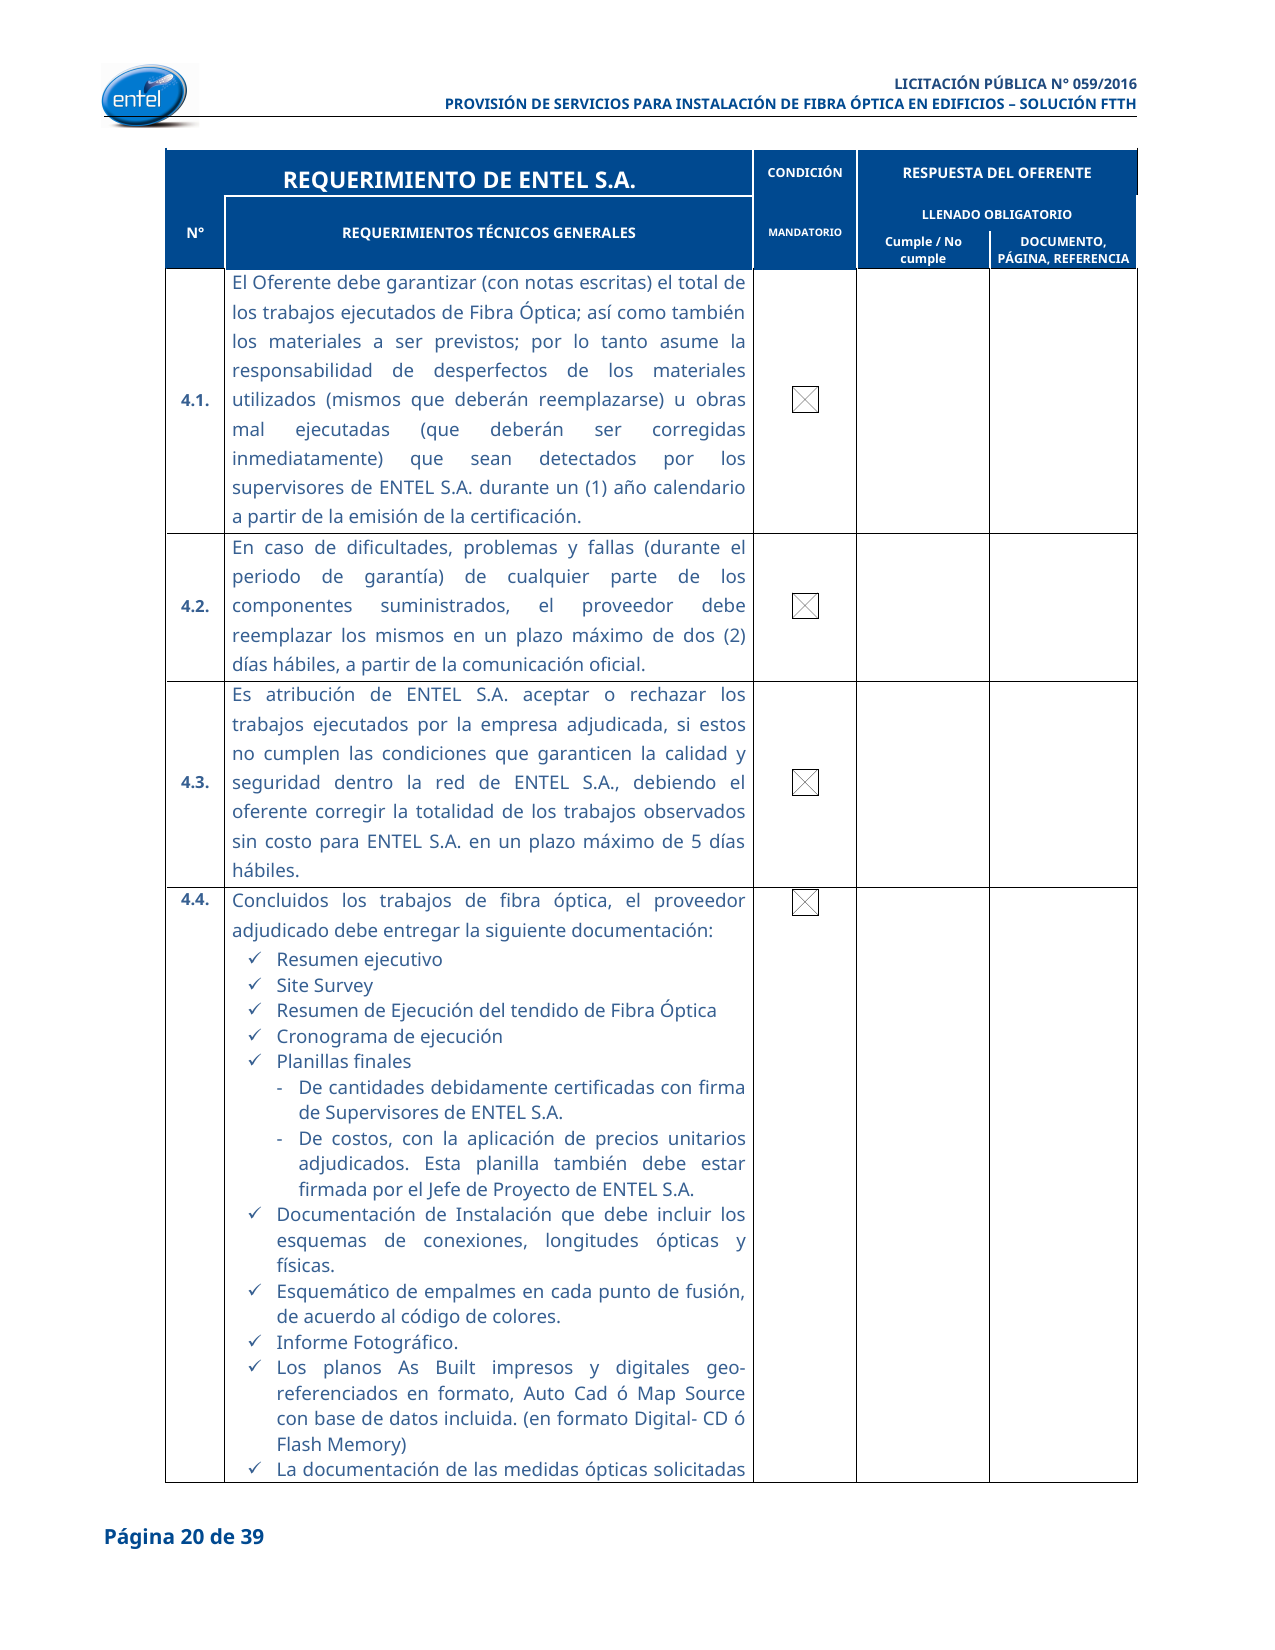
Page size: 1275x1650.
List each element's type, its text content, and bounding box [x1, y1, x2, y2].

table_cell El Oferente debe garantizar (con notas escritas) el total de los trabajos ejecutados de Fibra Óptica; así como también los materiales a ser previstos; por lo tanto asume la responsabilidad de desperfectos de los materiales utilizados (mismos que deberán reemplazarse) u obras mal ejecutadas (que deberán ser corregidas inmediatamente) que sean detectados por los supervisores de ENTEL S.A. durante un (1) año calendario a partir de la emisión de la certificación. [225, 270, 753, 533]
table_cell 4.1. [166, 269, 224, 533]
table_cell [754, 888, 856, 1482]
table_cell 4.3. [166, 681, 224, 887]
table_cell [990, 269, 1137, 533]
table_cell [754, 682, 856, 887]
table_cell En caso de dificultades, problemas y fallas (durante el periodo de garantía) de cualquier parte de los componentes suministrados, el proveedor debe reemplazar los mismos en un plazo máximo de dos (2) días hábiles, a partir de la comunicación oficial. [225, 534, 753, 681]
table_cell 4.4. [166, 887, 224, 1482]
table_cell 4.2. [166, 533, 224, 681]
table_cell REQUERIMIENTOS TÉCNICOS GENERALES [226, 197, 752, 268]
table_cell [857, 888, 989, 1482]
table_cell N° [167, 197, 224, 268]
table_cell LLENADO OBLIGATORIO [858, 195, 1136, 231]
table_cell [754, 534, 856, 681]
table_cell MANDATORIO [754, 195, 856, 268]
table_cell [857, 534, 989, 681]
table_cell [990, 534, 1137, 681]
table_header CONDICIÓN [754, 150, 856, 195]
picture [101, 63, 200, 128]
table_cell [754, 270, 856, 533]
table_header REQUERIMIENTO DE ENTEL S.A. [167, 150, 752, 195]
table_cell [857, 269, 989, 533]
table_header RESPUESTA DEL OFERENTE [858, 150, 1137, 195]
table_cell Es atribución de ENTEL S.A. aceptar o rechazar los trabajos ejecutados por la empresa adjudicada, si estos no cumplen las condiciones que garanticen la calidad y seguridad dentro la red de ENTEL S.A., debiendo el oferente corregir la totalidad de los trabajos observados sin costo para ENTEL S.A. en un plazo máximo de 5 días hábiles. [225, 682, 753, 887]
table_cell [990, 888, 1137, 1482]
table_cell Cumple / No cumple [858, 231, 989, 268]
table_cell [857, 682, 989, 887]
table_cell DOCUMENTO, PÁGINA, REFERENCIA [991, 231, 1136, 268]
table_cell [990, 682, 1137, 887]
